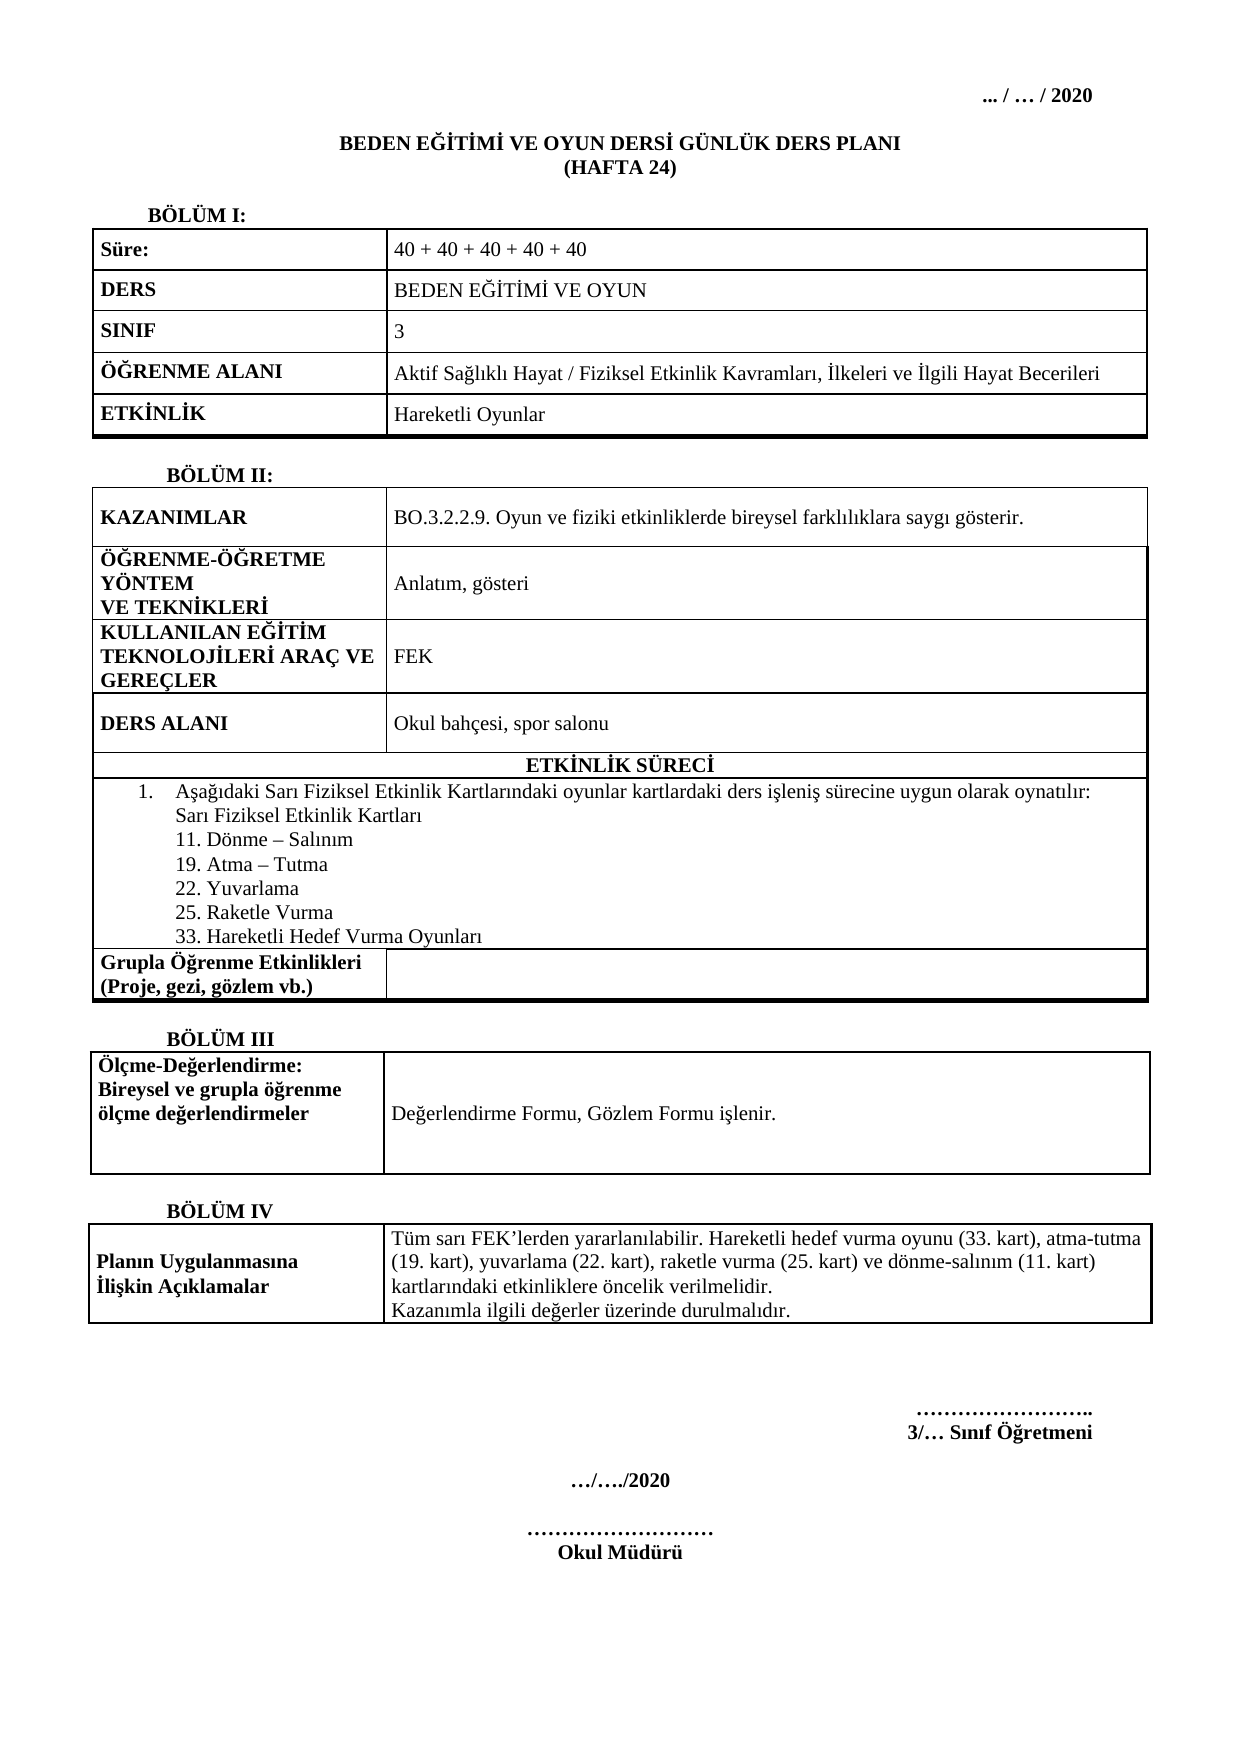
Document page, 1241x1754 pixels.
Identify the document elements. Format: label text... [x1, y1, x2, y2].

text BÖLÜM I: [148, 203, 1092, 227]
table_cell Hareketli Oyunlar [388, 395, 1146, 434]
table_cell Anlatım, gösteri [387, 547, 1146, 619]
table_cell KULLANILAN EĞİTİM TEKNOLOJİLERİ ARAÇ VE GEREÇLER [93, 620, 386, 692]
table_cell Aktif Sağlıklı Hayat / Fiziksel Etkinlik Kavramları, İlkeleri ve İlgili Hayat Becerileri [388, 353, 1146, 393]
table_cell ÖĞRENME ALANI [94, 353, 386, 393]
subtitle BÖLÜM IV [148, 1199, 1092, 1223]
text …………………….. [148, 1396, 1092, 1420]
table_header Süre: [94, 230, 386, 269]
table_cell Aşağıdaki Sarı Fiziksel Etkinlik Kartlarındaki oyunlar kartlardaki ders işleniş sürecine uygun olarak oynatılır: Sarı Fiziksel Etkinlik Kartları 11. Dönme – Salınım 19. Atma – Tutma 22. Yuvarlama 25. Raketle Vurma 33. Hareketli Hedef Vurma Oyunları [94, 779, 1146, 948]
table_cell BEDEN EĞİTİMİ VE OYUN [388, 271, 1146, 310]
text BEDEN EĞİTİMİ VE OYUN DERSİ GÜNLÜK DERS PLANI [148, 131, 1092, 155]
table_cell FEK [387, 620, 1146, 692]
table_cell DERS ALANI [94, 694, 386, 752]
table_header Planın Uygulanmasına İlişkin Açıklamalar [90, 1225, 383, 1322]
text BÖLÜM II: [148, 463, 1092, 487]
text ... / … / 2020 [148, 83, 1092, 107]
text (HAFTA 24) [148, 155, 1092, 179]
table_header Değerlendirme Formu, Gözlem Formu işlenir. [385, 1053, 1149, 1173]
text ……………………… [148, 1516, 1092, 1540]
table_cell 3 [388, 311, 1146, 352]
table_cell ÖĞRENME-ÖĞRETME YÖNTEM VE TEKNİKLERİ [93, 547, 386, 619]
table_cell ETKİNLİK SÜRECİ [94, 753, 1146, 777]
table_cell SINIF [94, 311, 386, 352]
table_cell DERS [94, 271, 386, 310]
text 3/… Sınıf Öğretmeni [148, 1420, 1092, 1444]
table_header Tüm sarı FEK’lerden yararlanılabilir. Hareketli hedef vurma oyunu (33. kart), atma-tutma (19. kart), yuvarlama (22. kart), raketle vurma (25. kart) ve dönme-salınım (11. kart) kartlarındaki etkinliklere öncelik verilmelidir. Kazanımla ilgili değerler üzerinde durulmalıdır. [385, 1225, 1150, 1322]
table_header KAZANIMLAR [93, 488, 386, 546]
table_cell ETKİNLİK [94, 395, 386, 434]
table_header BO.3.2.2.9. Oyun ve fiziki etkinliklerde bireysel farklılıklara saygı gösterir. [387, 488, 1147, 546]
table_cell Okul bahçesi, spor salonu [387, 694, 1146, 752]
subtitle BÖLÜM III [148, 1027, 1092, 1051]
text Okul Müdürü [148, 1540, 1092, 1564]
table_cell [387, 950, 1146, 998]
table_cell Grupla Öğrenme Etkinlikleri (Proje, gezi, gözlem vb.) [94, 949, 386, 998]
table_header 40 + 40 + 40 + 40 + 40 [388, 230, 1146, 269]
text …/…./2020 [148, 1468, 1092, 1492]
table_header Ölçme-Değerlendirme: Bireysel ve grupla öğrenme ölçme değerlendirmeler [92, 1053, 383, 1173]
